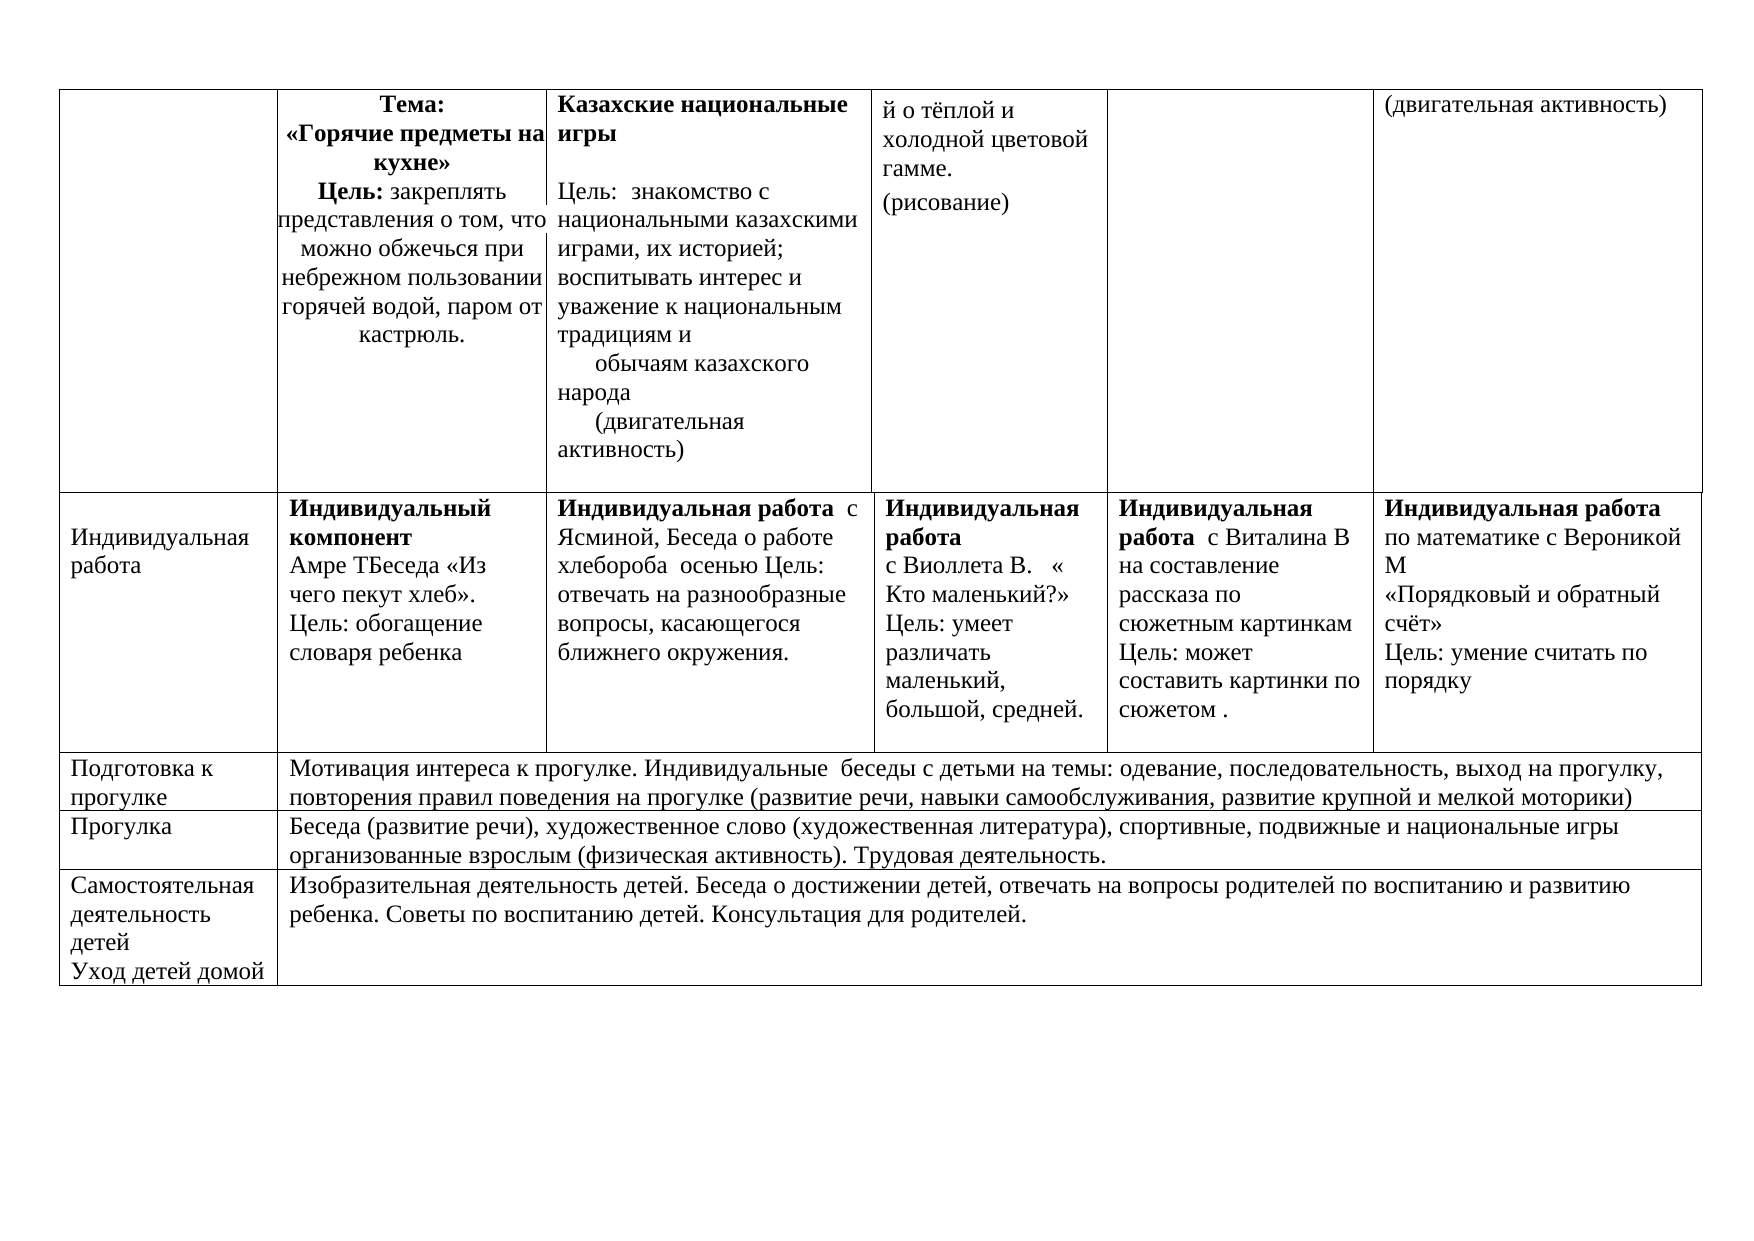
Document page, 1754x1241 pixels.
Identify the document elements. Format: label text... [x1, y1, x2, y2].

table_cell Изобразительная деятельность детей. Беседа о достижении детей, отвечать на вопросы родителей по воспитанию и развитию ребенка. Советы по воспитанию детей. Консультация для родителей. [278, 870, 1701, 985]
table_cell Прогулка [60, 811, 277, 869]
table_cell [60, 90, 277, 492]
table_cell Подготовка к прогулке [60, 753, 277, 810]
table_cell Индивидуальная работа с Виоллета В. « Кто маленький?» Цель: умеет различать маленький, большой, средней. [875, 493, 1107, 752]
table_cell Беседа (развитие речи), художественное слово (художественная литература), спортивные, подвижные и национальные игры организованные взрослым (физическая активность). Трудовая деятельность. [278, 811, 1701, 869]
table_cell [278, 348, 546, 492]
table_cell Индивидуальный компонент Амре ТБеседа «Из чего пекут хлеб». Цель: обогащение словаря ребенка [278, 493, 546, 752]
table_cell Индивидуальная работа [60, 493, 277, 752]
table_cell Мотивация интереса к прогулке. Индивидуальные беседы с детьми на темы: одевание, последовательность, выход на прогулку, повторения правил поведения на прогулке (развитие речи, навыки самообслуживания, развитие крупной и мелкой моторики) [278, 753, 1701, 810]
table_cell Индивидуальная работа с Ясминой, Беседа о работе хлебороба осенью Цель: отвечать на разнообразные вопросы, касающегося ближнего окружения. [547, 493, 874, 752]
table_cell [872, 90, 1107, 492]
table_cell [547, 90, 871, 492]
table_cell Самостоятельная деятельность детей Уход детей домой [60, 870, 277, 985]
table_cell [1108, 90, 1373, 492]
table_cell Индивидуальная работа с Виталина В на составление рассказа по сюжетным картинкам Цель: может составить картинки по сюжетом . [1108, 493, 1373, 752]
table_cell Индивидуальная работа по математике с Вероникой М «Порядковый и обратный счёт» Цель: умение считать по порядку [1374, 493, 1701, 752]
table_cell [1374, 90, 1702, 492]
